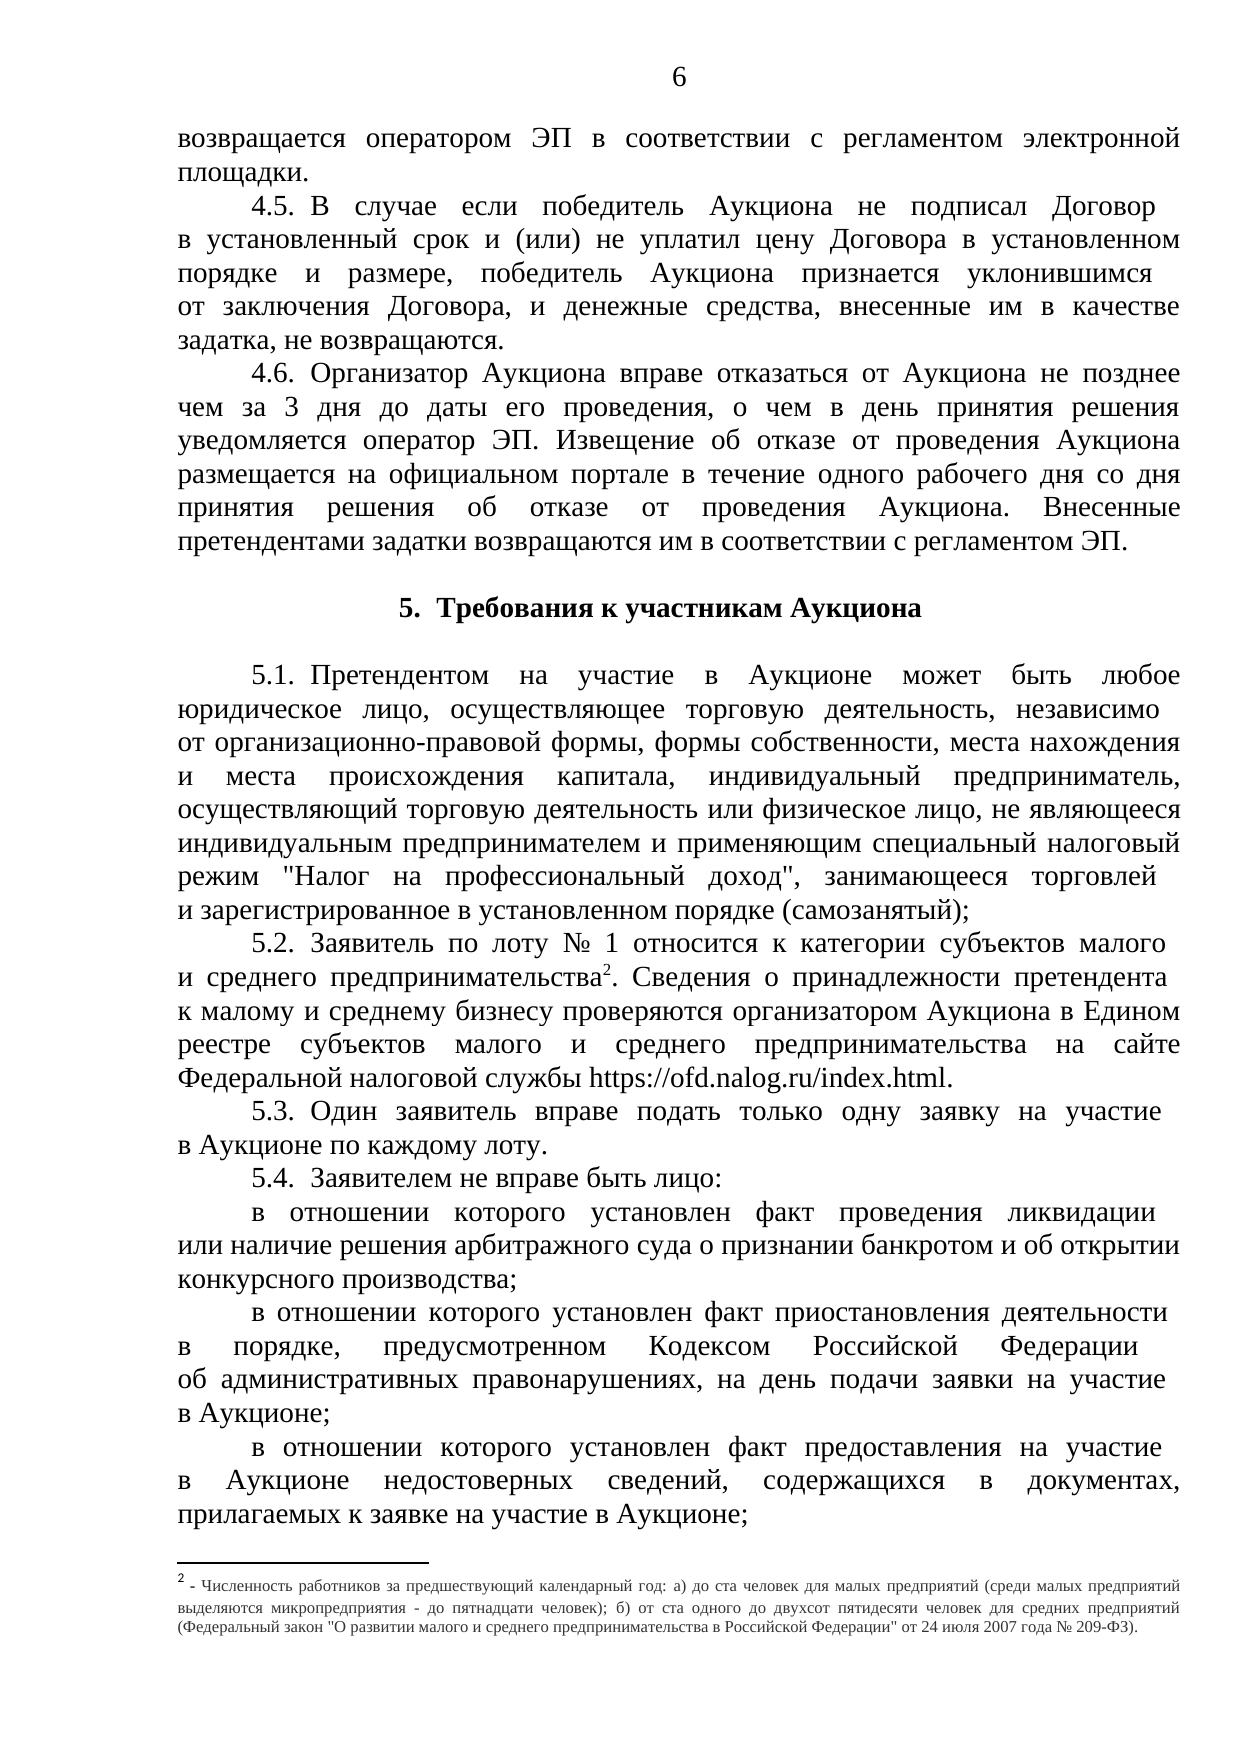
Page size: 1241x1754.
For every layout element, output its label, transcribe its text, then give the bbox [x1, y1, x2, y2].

text в отношении которого установлен факт приостановления деятельности в порядке, предусмотренном Кодексом Российской Федерации об административных правонарушениях, на день подачи заявки на участие в Аукционе; [177, 1294, 1181, 1429]
text в отношении которого установлен факт проведения ликвидации или наличие решения арбитражного суда о признании банкротом и об открытии конкурсного производства; [177, 1194, 1181, 1294]
text в отношении которого установлен факт предоставления на участие в Аукционе недостоверных сведений, содержащихся в документах, прилагаемых к заявке на участие в Аукционе; [177, 1429, 1181, 1529]
list Заявителем не вправе быть лицо: [177, 1160, 1181, 1194]
list Требования к участникам Аукциона [140, 590, 1181, 624]
list В случае если победитель Аукциона не подписал Договор в установленный срок и (или) не уплатил цену Договора в установленном порядке и размере, победитель Аукциона признается уклонившимся от заключения Договора, и денежные средства, внесенные им в качестве задатка, не возвращаются. [177, 188, 1181, 355]
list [177, 121, 1181, 188]
list Организатор Аукциона вправе отказаться от Аукциона не позднее чем за 3 дня до даты его проведения, о чем в день принятия решения уведомляется оператор ЭП. Извещение об отказе от проведения Аукциона размещается на официальном портале в течение одного рабочего дня со дня принятия решения об отказе от проведения Аукциона. Внесенные претендентами задатки возвращаются им в соответствии с регламентом ЭП. [177, 355, 1181, 557]
list Один заявитель вправе подать только одну заявку на участие в Аукционе по каждому лоту. [177, 1093, 1181, 1160]
list Заявитель по лоту № 1 относится к категории субъектов малого и среднего предпринимательства. Сведения о принадлежности претендента к малому и среднему бизнесу проверяются организатором Аукциона в Едином реестре субъектов малого и среднего предпринимательства на сайте Федеральной налоговой службы https://ofd.nalog.ru/index.html. [177, 926, 1181, 993]
list Претендентом на участие в Аукционе может быть любое юридическое лицо, осуществляющее торговую деятельность, независимо от организационно-правовой формы, формы собственности, места нахождения и места происхождения капитала, индивидуальный предприниматель, осуществляющий торговую деятельность или физическое лицо, не являющееся индивидуальным предпринимателем и применяющим специальный налоговый режим "Налог на профессиональный доход", занимающееся торговлей и зарегистрированное в установленном порядке (самозанятый); [177, 657, 1181, 926]
